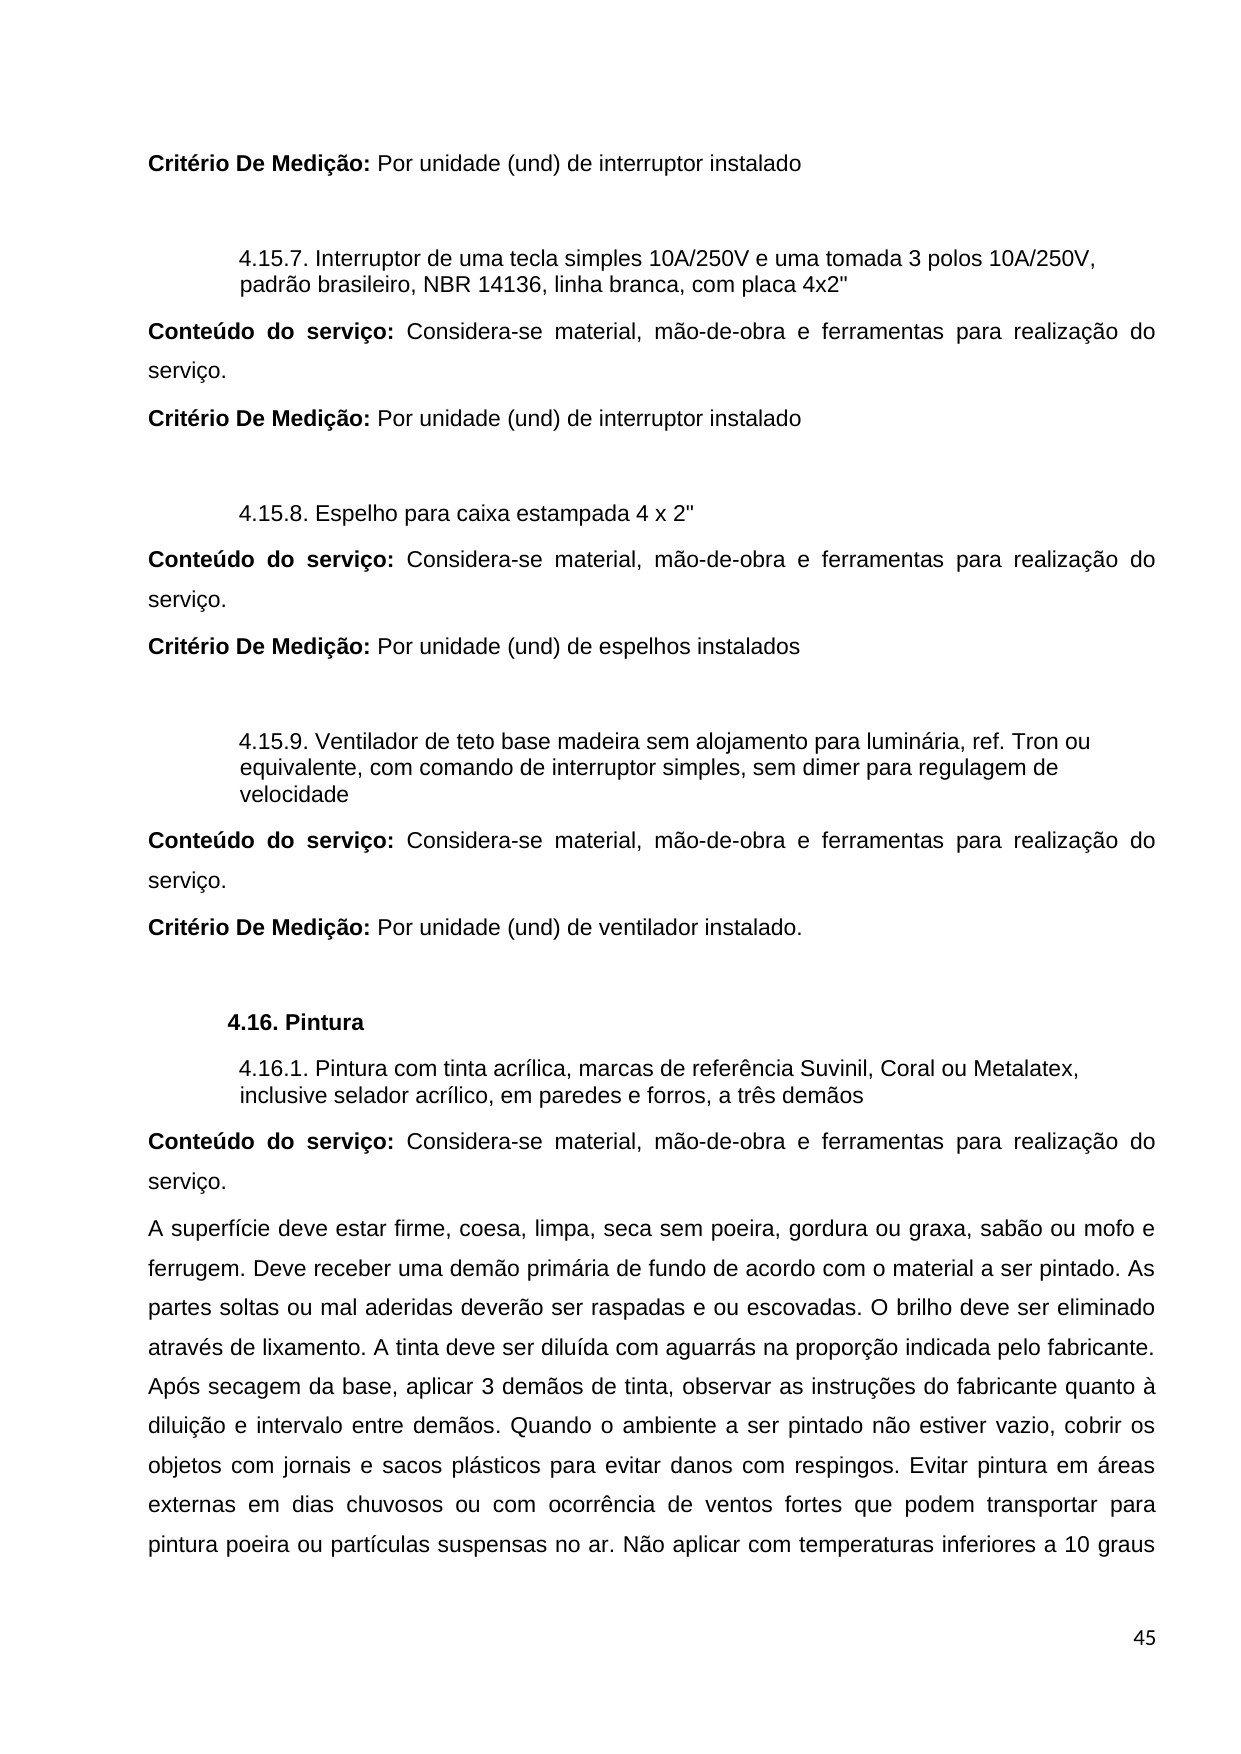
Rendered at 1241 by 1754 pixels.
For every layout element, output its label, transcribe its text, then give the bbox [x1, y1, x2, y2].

list Conteúdo do serviço: Considera-se material, mão-de-obra e ferramentas para realização do serviço. [148, 827, 1156, 893]
list Conteúdo do serviço: Considera-se material, mão-de-obra e ferramentas para realização do serviço. [148, 318, 1156, 383]
subtitle Ventilador de teto base madeira sem alojamento para luminária, ref. Tron ou equivalente, com comando de interruptor simples, sem dimer para regulagem de velocidade [238, 728, 1158, 807]
subtitle Pintura [227, 1009, 1158, 1035]
list Critério De Medição: Por unidade (und) de espelhos instalados [148, 633, 1156, 659]
list Critério De Medição: Por unidade (und) de interruptor instalado [148, 405, 1156, 431]
subtitle Interruptor de uma tecla simples 10A/250V e uma tomada 3 polos 10A/250V, padrão brasileiro, NBR 14136, linha branca, com placa 4x2" [238, 245, 1158, 298]
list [148, 1215, 1156, 1557]
list Conteúdo do serviço: Considera-se material, mão-de-obra e ferramentas para realização do serviço. [148, 546, 1156, 612]
list Critério De Medição: Por unidade (und) de interruptor instalado [148, 150, 1156, 176]
subtitle Pintura com tinta acrílica, marcas de referência Suvinil, Coral ou Metalatex, inclusive selador acrílico, em paredes e forros, a três demãos [238, 1055, 1158, 1108]
list Critério De Medição: Por unidade (und) de ventilador instalado. [148, 914, 1156, 940]
subtitle Espelho para caixa estampada 4 x 2" [238, 500, 1158, 526]
list Conteúdo do serviço: Considera-se material, mão-de-obra e ferramentas para realização do serviço. [148, 1128, 1156, 1194]
